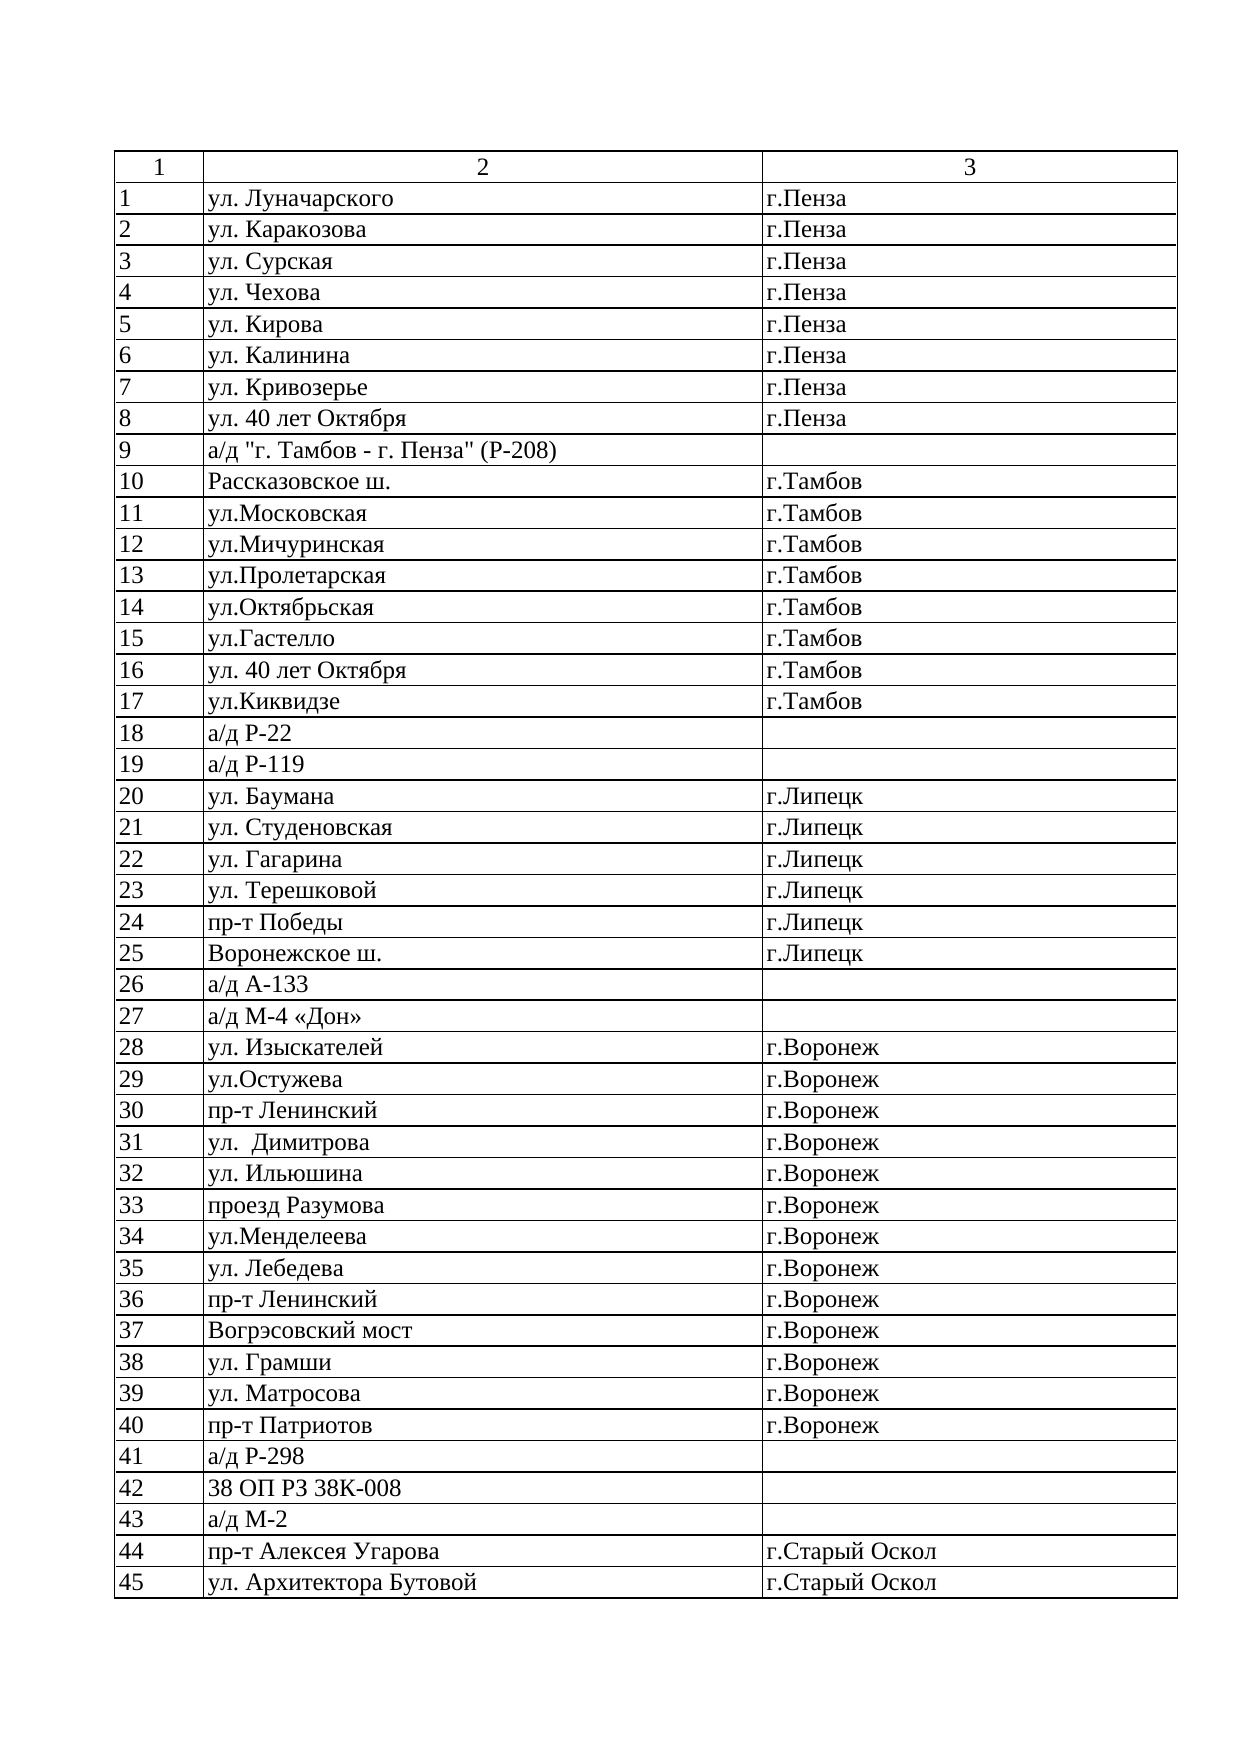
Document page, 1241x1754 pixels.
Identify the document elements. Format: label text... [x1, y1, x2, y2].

table_cell ул. Архитектора Бутовой [204, 1567, 762, 1597]
table_cell 43 [115, 1504, 203, 1534]
table_cell ул.Остужева [204, 1064, 762, 1094]
table_cell г.Тамбов [763, 622, 1177, 653]
table_cell 3 [763, 152, 1177, 181]
table_cell 9 [115, 434, 203, 464]
table_cell г.Воронеж [763, 1031, 1177, 1062]
table_cell г.Тамбов [763, 465, 1177, 496]
table_cell ул.Мичуринская [204, 529, 762, 559]
table_cell пр-т Патриотов [204, 1410, 762, 1440]
table_cell 26 [115, 969, 203, 999]
table_cell г.Липецк [763, 842, 1177, 873]
table_cell 19 [115, 749, 203, 779]
table_cell ул. Димитрова [204, 1127, 762, 1157]
table_cell ул. Сурская [204, 246, 762, 276]
table_cell ул. Чехова [204, 277, 762, 307]
table_cell Воронежское ш. [204, 938, 762, 968]
table_cell 40 [115, 1409, 203, 1440]
table_cell 37 [115, 1315, 203, 1345]
table_cell ул.Гастелло [204, 623, 762, 653]
table_cell г.Воронеж [763, 1157, 1177, 1188]
table_cell 2 [204, 152, 762, 181]
table_cell г.Воронеж [763, 1251, 1177, 1282]
table_cell а/д Р-119 [204, 749, 762, 779]
table_cell 42 [115, 1472, 203, 1503]
table_cell ул. Луначарского [204, 183, 762, 213]
table_cell ул. Лебедева [204, 1253, 762, 1282]
table_cell [763, 1471, 1177, 1503]
table_cell г.Воронеж [763, 1408, 1177, 1440]
table_cell 18 [115, 717, 203, 748]
table_cell ул. 40 лет Октября [204, 655, 762, 685]
table_cell а/д Р-298 [204, 1441, 762, 1471]
table_cell пр-т Ленинский [204, 1284, 762, 1314]
table_cell 32 [115, 1158, 203, 1188]
table_cell 45 [115, 1567, 203, 1597]
table_cell ул. Гагарина [204, 844, 762, 873]
table_cell 25 [115, 938, 203, 968]
table_cell [763, 1440, 1177, 1471]
table_cell г.Воронеж [763, 1314, 1177, 1345]
table_cell Рассказовское ш. [204, 466, 762, 496]
table_cell 22 [115, 843, 203, 873]
table_cell ул.Пролетарская [204, 561, 762, 590]
table_cell г.Тамбов [763, 590, 1177, 622]
table_cell 44 [115, 1535, 203, 1566]
table_cell [763, 433, 1177, 464]
table_cell 4 [115, 277, 203, 307]
table_cell 10 [115, 466, 203, 496]
table_cell 11 [115, 497, 203, 527]
table_cell ул. Матросова [204, 1378, 762, 1408]
table_cell г.Пенза [763, 402, 1177, 433]
table_cell [763, 1503, 1177, 1534]
table_cell ул. Студеновская [204, 812, 762, 842]
table_cell 29 [115, 1063, 203, 1094]
table_cell г.Воронеж [763, 1220, 1177, 1251]
table_cell 14 [115, 591, 203, 622]
table_cell а/д М-4 «Дон» [204, 1001, 762, 1031]
table_cell 1 [115, 152, 203, 181]
table_cell ул. Грамши [204, 1347, 762, 1377]
table_cell ул.Октябрьская [204, 592, 762, 622]
table_cell г.Воронеж [763, 1125, 1177, 1157]
table_cell 21 [115, 812, 203, 842]
table_cell ул.Менделеева [204, 1221, 762, 1251]
table_cell а/д Р-22 [204, 718, 762, 748]
table_cell 13 [115, 560, 203, 590]
table_cell Вогрэсовский мост [204, 1316, 762, 1345]
table_cell а/д "г. Тамбов - г. Пенза" (Р-208) [204, 435, 762, 464]
table_cell [763, 716, 1177, 748]
table_cell г.Пенза [763, 307, 1177, 339]
table_cell 39 [115, 1378, 203, 1408]
table_cell г.Пенза [763, 244, 1177, 276]
table_cell г.Тамбов [763, 653, 1177, 685]
table_cell 34 [115, 1221, 203, 1251]
table_cell 38 [115, 1346, 203, 1377]
table_cell 36 [115, 1284, 203, 1314]
table_cell пр-т Алексея Угарова [204, 1536, 762, 1566]
table_cell г.Воронеж [763, 1094, 1177, 1125]
table_cell г.Старый Оскол [763, 1534, 1177, 1566]
table_cell 2 [115, 214, 203, 244]
table_cell г.Воронеж [763, 1283, 1177, 1314]
table_cell г.Воронеж [763, 1062, 1177, 1094]
table_cell 38 ОП РЗ 38К-008 [204, 1473, 762, 1503]
table_cell ул. Изыскателей [204, 1032, 762, 1062]
table_cell г.Пенза [763, 370, 1177, 402]
table_cell ул. Терешковой [204, 875, 762, 905]
table_cell ул. Кривозерье [204, 372, 762, 402]
table_cell г.Липецк [763, 779, 1177, 811]
table_cell 28 [115, 1032, 203, 1062]
table_cell [763, 999, 1177, 1031]
table_cell г.Липецк [763, 874, 1177, 905]
table_cell 1 [115, 183, 203, 213]
table_cell г.Тамбов [763, 685, 1177, 716]
table_cell 20 [115, 780, 203, 811]
table_cell г.Воронеж [763, 1345, 1177, 1377]
table_cell г.Липецк [763, 811, 1177, 842]
table_cell г.Пенза [763, 213, 1177, 244]
table_cell г.Пенза [763, 339, 1177, 370]
table_cell г.Старый Оскол [763, 1566, 1177, 1597]
table_cell ул. Калинина [204, 340, 762, 370]
table_cell г.Воронеж [763, 1377, 1177, 1408]
table_cell 5 [115, 308, 203, 339]
table_cell 6 [115, 340, 203, 370]
table_cell г.Тамбов [763, 528, 1177, 559]
table_cell 33 [115, 1189, 203, 1219]
table_cell [763, 748, 1177, 779]
table_cell г.Пенза [763, 181, 1177, 213]
table_cell 3 [115, 245, 203, 276]
table_cell ул. 40 лет Октября [204, 403, 762, 433]
table_cell ул. Ильюшина [204, 1158, 762, 1188]
table_cell ул.Московская [204, 498, 762, 527]
table_cell 30 [115, 1095, 203, 1125]
table_cell 17 [115, 686, 203, 716]
table_cell г.Липецк [763, 936, 1177, 968]
table_cell 12 [115, 529, 203, 559]
table_cell 24 [115, 906, 203, 936]
table_cell ул.Киквидзе [204, 686, 762, 716]
table_cell 16 [115, 654, 203, 685]
table_cell а/д М-2 [204, 1504, 762, 1534]
table_cell 15 [115, 623, 203, 653]
table_cell г.Тамбов [763, 559, 1177, 590]
table_cell 8 [115, 403, 203, 433]
table_cell г.Липецк [763, 905, 1177, 936]
table_cell пр-т Победы [204, 907, 762, 936]
table_cell г.Тамбов [763, 496, 1177, 527]
table_cell г.Воронеж [763, 1188, 1177, 1219]
table_cell пр-т Ленинский [204, 1095, 762, 1125]
table_cell 27 [115, 1000, 203, 1031]
table_cell [763, 968, 1177, 999]
table_cell 41 [115, 1441, 203, 1471]
table_cell 35 [115, 1252, 203, 1282]
table_cell проезд Разумова [204, 1190, 762, 1219]
table_cell 7 [115, 371, 203, 402]
table_cell 23 [115, 875, 203, 905]
table_cell 31 [115, 1126, 203, 1157]
table_cell г.Пенза [763, 276, 1177, 307]
table_cell ул. Кирова [204, 309, 762, 339]
table_cell а/д А-133 [204, 970, 762, 999]
table_cell ул. Баумана [204, 781, 762, 811]
table_cell ул. Каракозова [204, 215, 762, 244]
